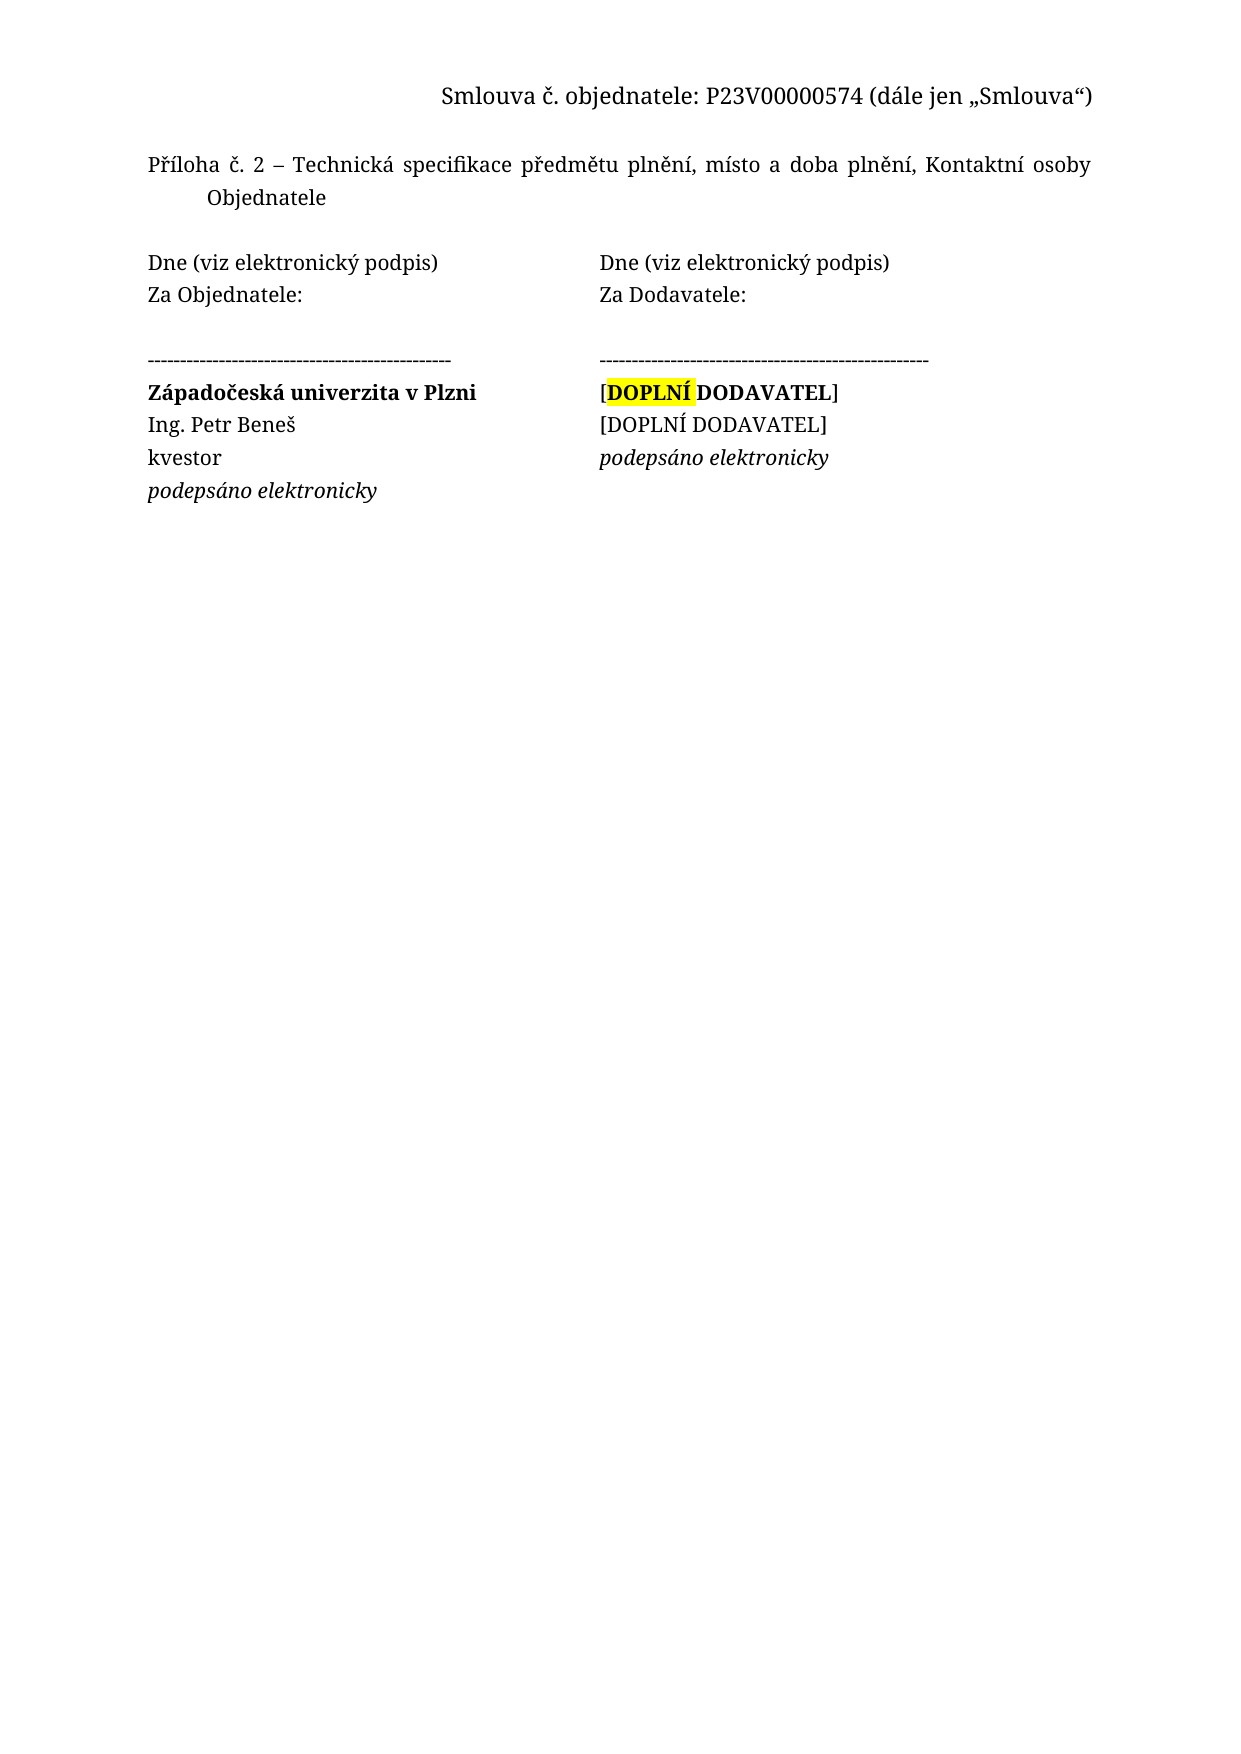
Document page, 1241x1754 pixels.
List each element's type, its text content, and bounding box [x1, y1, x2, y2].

table_header Dne (viz elektronický podpis) Za Dodavatele: --------------------------------------------------- [DOPLNÍ DODAVATEL] [DOPLNÍ DODAVATEL] podepsáno elektronicky [588, 248, 1040, 508]
table_header Dne (viz elektronický podpis) Za Objednatele: ----------------------------------------------- Západočeská univerzita v Plzni Ing. Petr Beneš kvestor podepsáno elektronicky [136, 248, 588, 508]
text Příloha č. 2 – Technická specifikace předmětu plnění, místo a doba plnění, Kontaktní osoby Objednatele [148, 150, 1093, 211]
